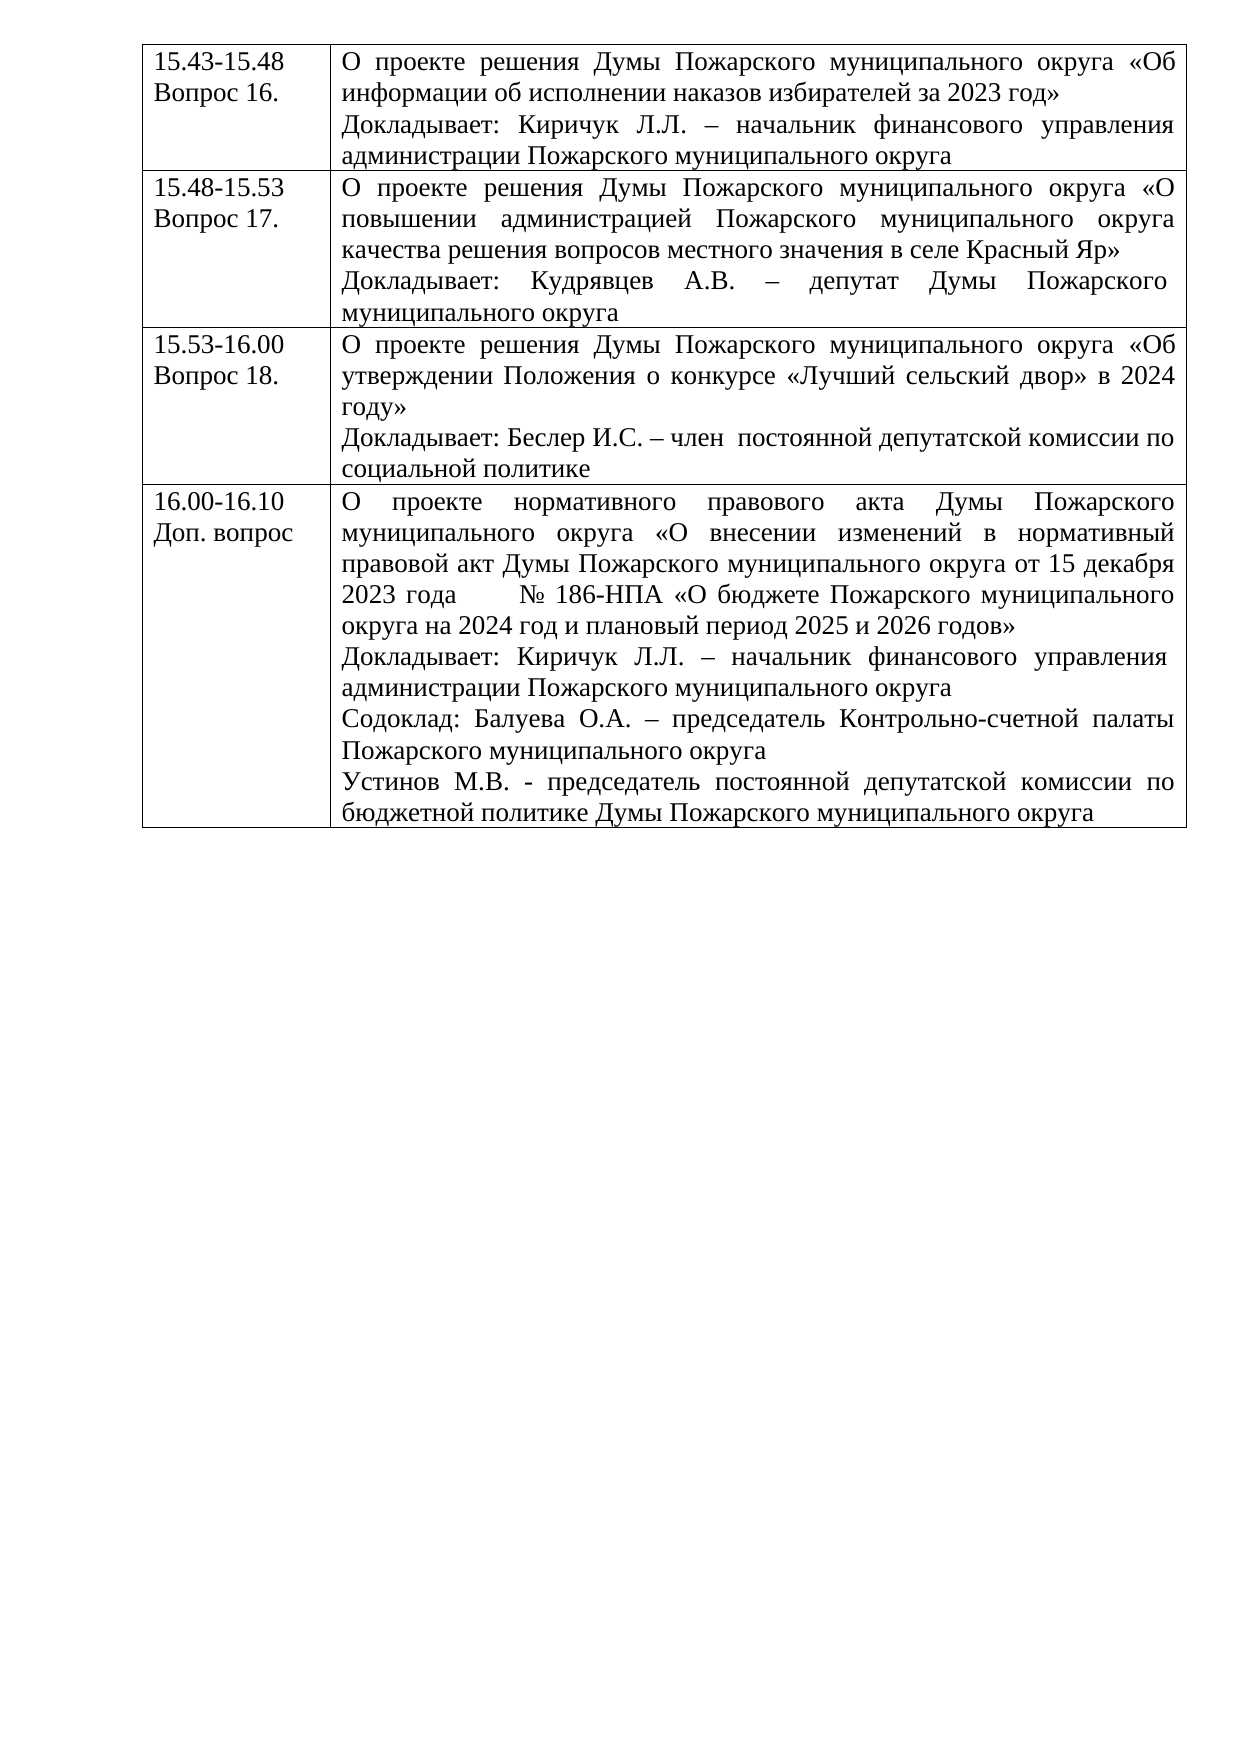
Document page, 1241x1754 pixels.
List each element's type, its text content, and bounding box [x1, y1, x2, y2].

table_cell 16.00-16.10 Доп. вопрос [143, 485, 330, 827]
table_cell О проекте решения Думы Пожарского муниципального округа «Об утверждении Положения о конкурсе «Лучший сельский двор» в 2024 году» Докладывает: Беслер И.С. – член постоянной депутатской комиссии по социальной политике [331, 328, 1186, 483]
table_cell О проекте нормативного правового акта Думы Пожарского муниципального округа «О внесении изменений в нормативный правовой акт Думы Пожарского муниципального округа от 15 декабря 2023 года № 186-НПА «О бюджете Пожарского муниципального округа на 2024 год и плановый период 2025 и 2026 годов» Докладывает: Киричук Л.Л. – начальник финансового управления администрации Пожарского муниципального округа Содоклад: Балуева О.А. – председатель Контрольно-счетной палаты Пожарского муниципального округа Устинов М.В. - председатель постоянной депутатской комиссии по бюджетной политике Думы Пожарского муниципального округа [331, 485, 1186, 827]
table_cell О проекте решения Думы Пожарского муниципального округа «О повышении администрацией Пожарского муниципального округа качества решения вопросов местного значения в селе Красный Яр» Докладывает: Кудрявцев А.В. – депутат Думы Пожарского муниципального округа [331, 171, 1186, 327]
table_cell 15.48-15.53 Вопрос 17. [143, 171, 330, 327]
table_cell О проекте решения Думы Пожарского муниципального округа «Об информации об исполнении наказов избирателей за 2023 год» Докладывает: Киричук Л.Л. – начальник финансового управления администрации Пожарского муниципального округа [331, 45, 1186, 170]
table_cell 15.53-16.00 Вопрос 18. [143, 328, 330, 483]
table_cell 15.43-15.48 Вопрос 16. [143, 45, 330, 170]
